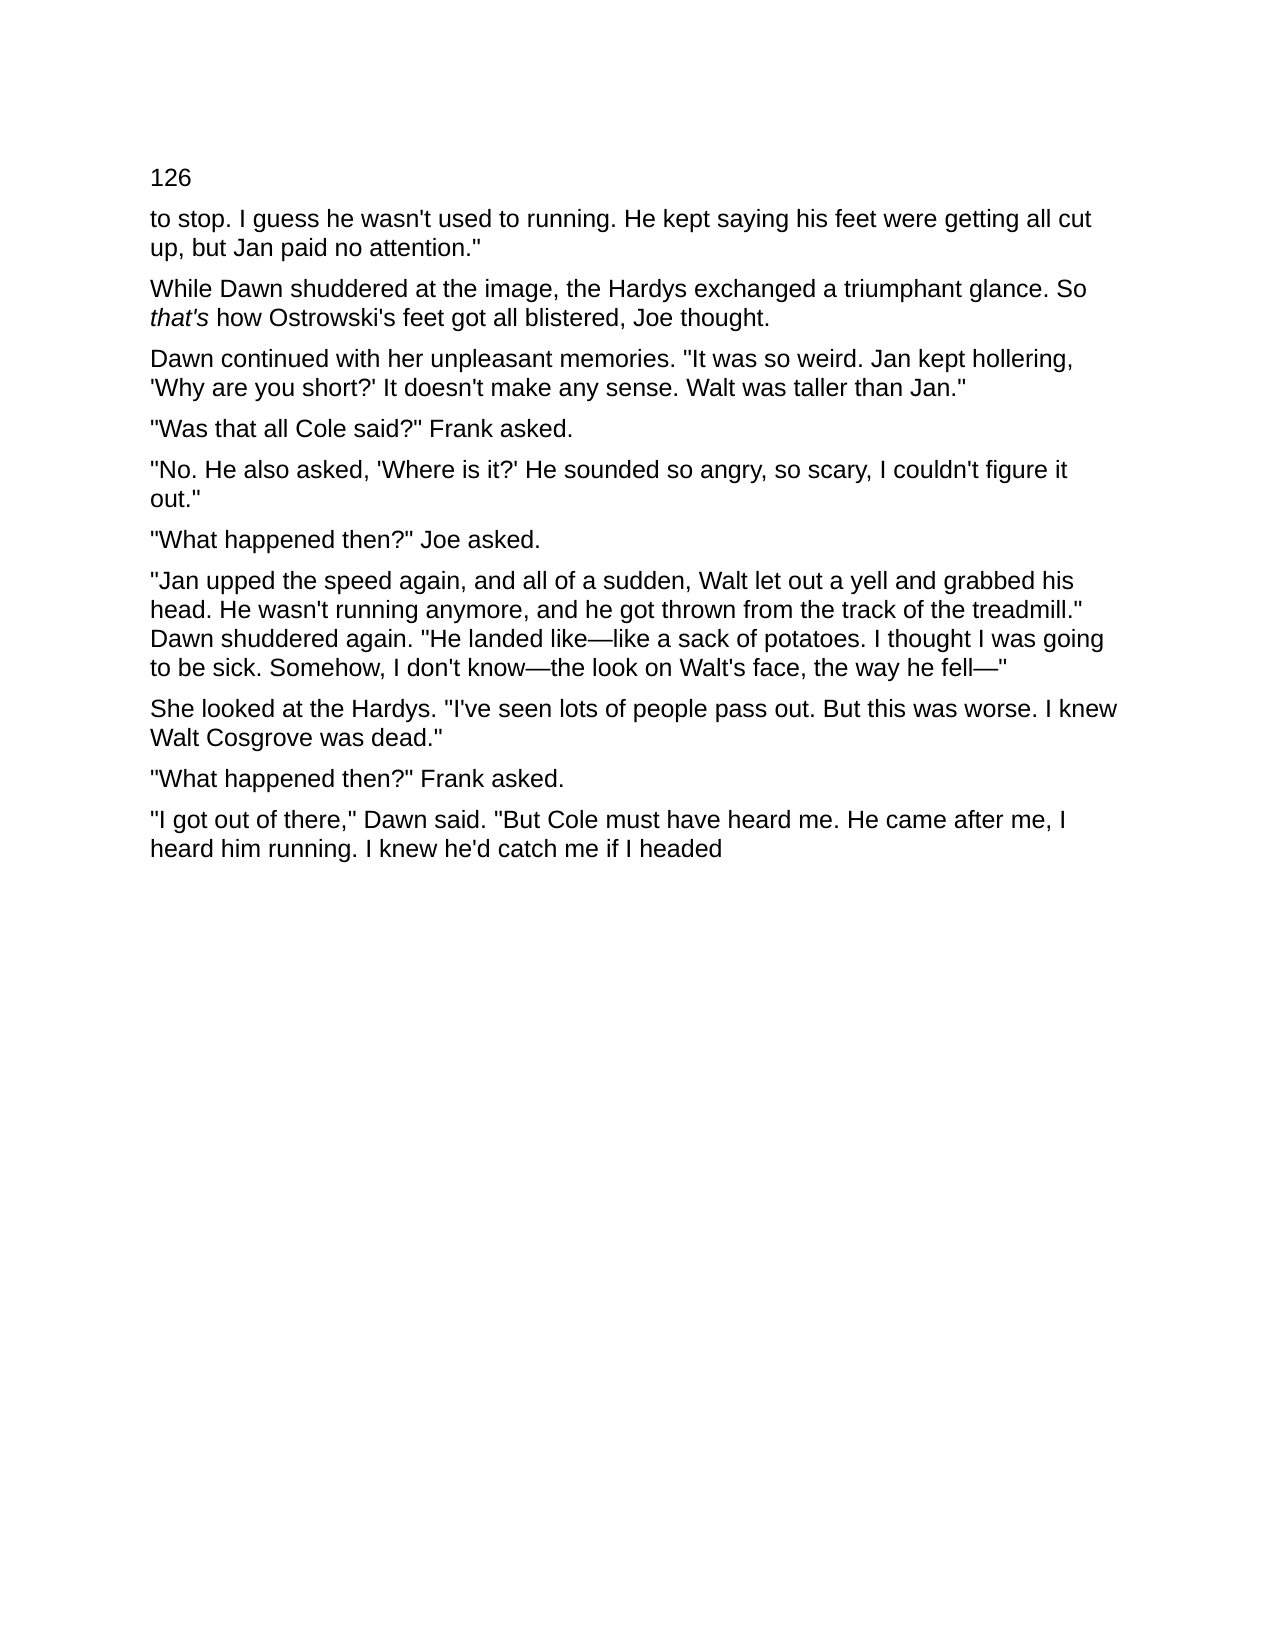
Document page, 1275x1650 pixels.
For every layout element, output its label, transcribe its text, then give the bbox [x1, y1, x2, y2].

text to stop. I guess he wasn't used to running. He kept saying his feet were getting all cut up, but Jan paid no attention." [150, 204, 1125, 261]
text "No. He also asked, 'Where is it?' He sounded so angry, so scary, I couldn't figure it out." [150, 455, 1125, 512]
text "What happened then?" Joe asked. [150, 525, 1125, 554]
text She looked at the Hardys. "I've seen lots of people pass out. But this was worse. I knew Walt Cosgrove was dead." [150, 694, 1125, 751]
text "I got out of there," Dawn said. "But Cole must have heard me. He came after me, I heard him running. I knew he'd catch me if I headed [150, 805, 1125, 862]
text "Was that all Cole said?" Frank asked. [150, 414, 1125, 442]
text 126 [150, 162, 1125, 191]
text "Jan upped the speed again, and all of a sudden, Walt let out a yell and grabbed his head. He wasn't running anymore, and he got thrown from the track of the treadmill." Dawn shuddered again. "He landed like—like a sack of potatoes. I thought I was going to be sick. Somehow, I don't know—the look on Walt's face, the way he fell—" [150, 566, 1125, 681]
text "What happened then?" Frank asked. [150, 764, 1125, 792]
text While Dawn shuddered at the image, the Hardys exchanged a triumphant glance. So that's how Ostrowski's feet got all blistered, Joe thought. [150, 274, 1125, 331]
text Dawn continued with her unpleasant memories. "It was so weird. Jan kept hollering, 'Why are you short?' It doesn't make any sense. Walt was taller than Jan." [150, 344, 1125, 401]
